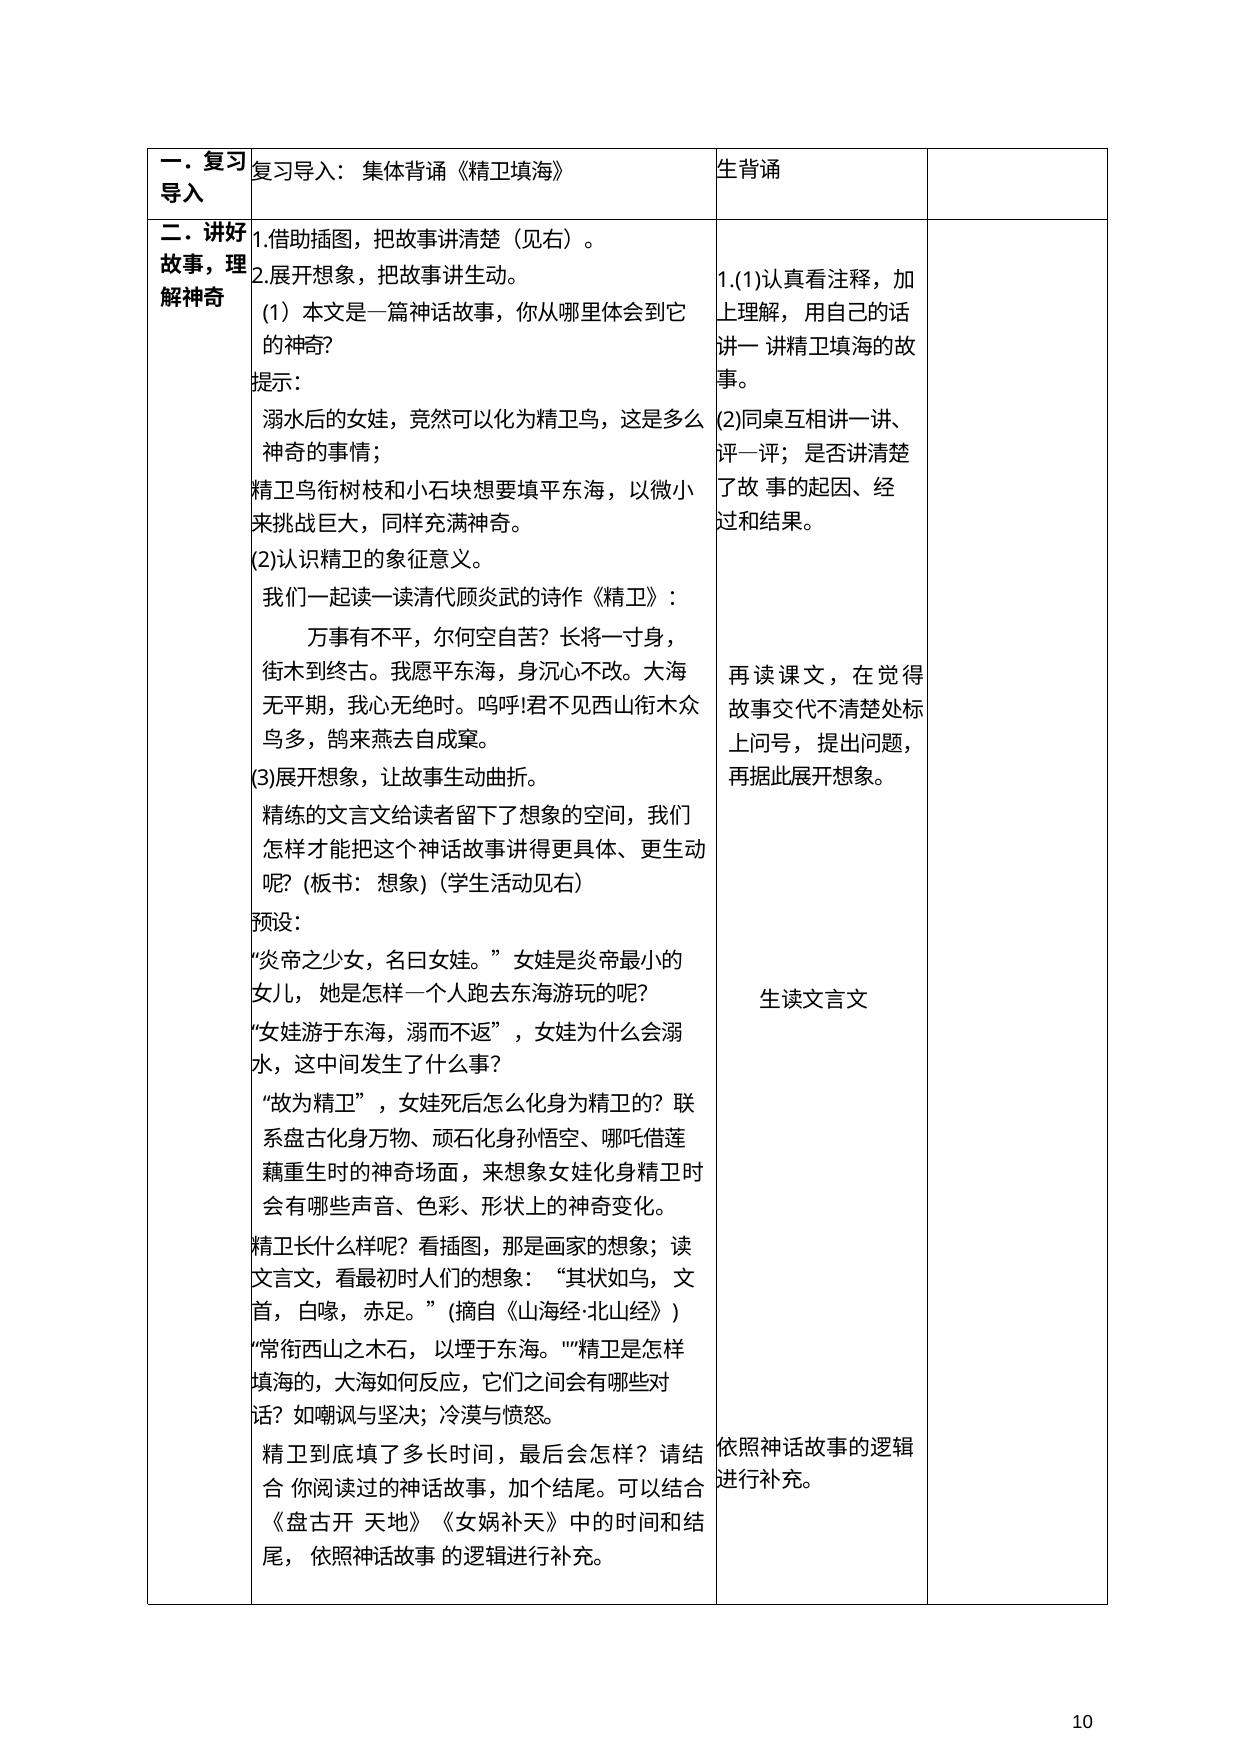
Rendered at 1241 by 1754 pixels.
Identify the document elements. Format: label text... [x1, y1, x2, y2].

table_cell [928, 149, 1107, 218]
table_cell 复习导入： 集体背诵《精卫填海》 [252, 149, 716, 218]
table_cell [252, 220, 716, 1604]
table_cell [717, 220, 927, 1604]
table_cell 一．复习导入 [148, 149, 251, 218]
table_cell 二．讲好故事，理解神奇 [148, 220, 251, 1604]
table_cell 生背诵 [717, 149, 927, 218]
table_cell [928, 220, 1107, 1604]
